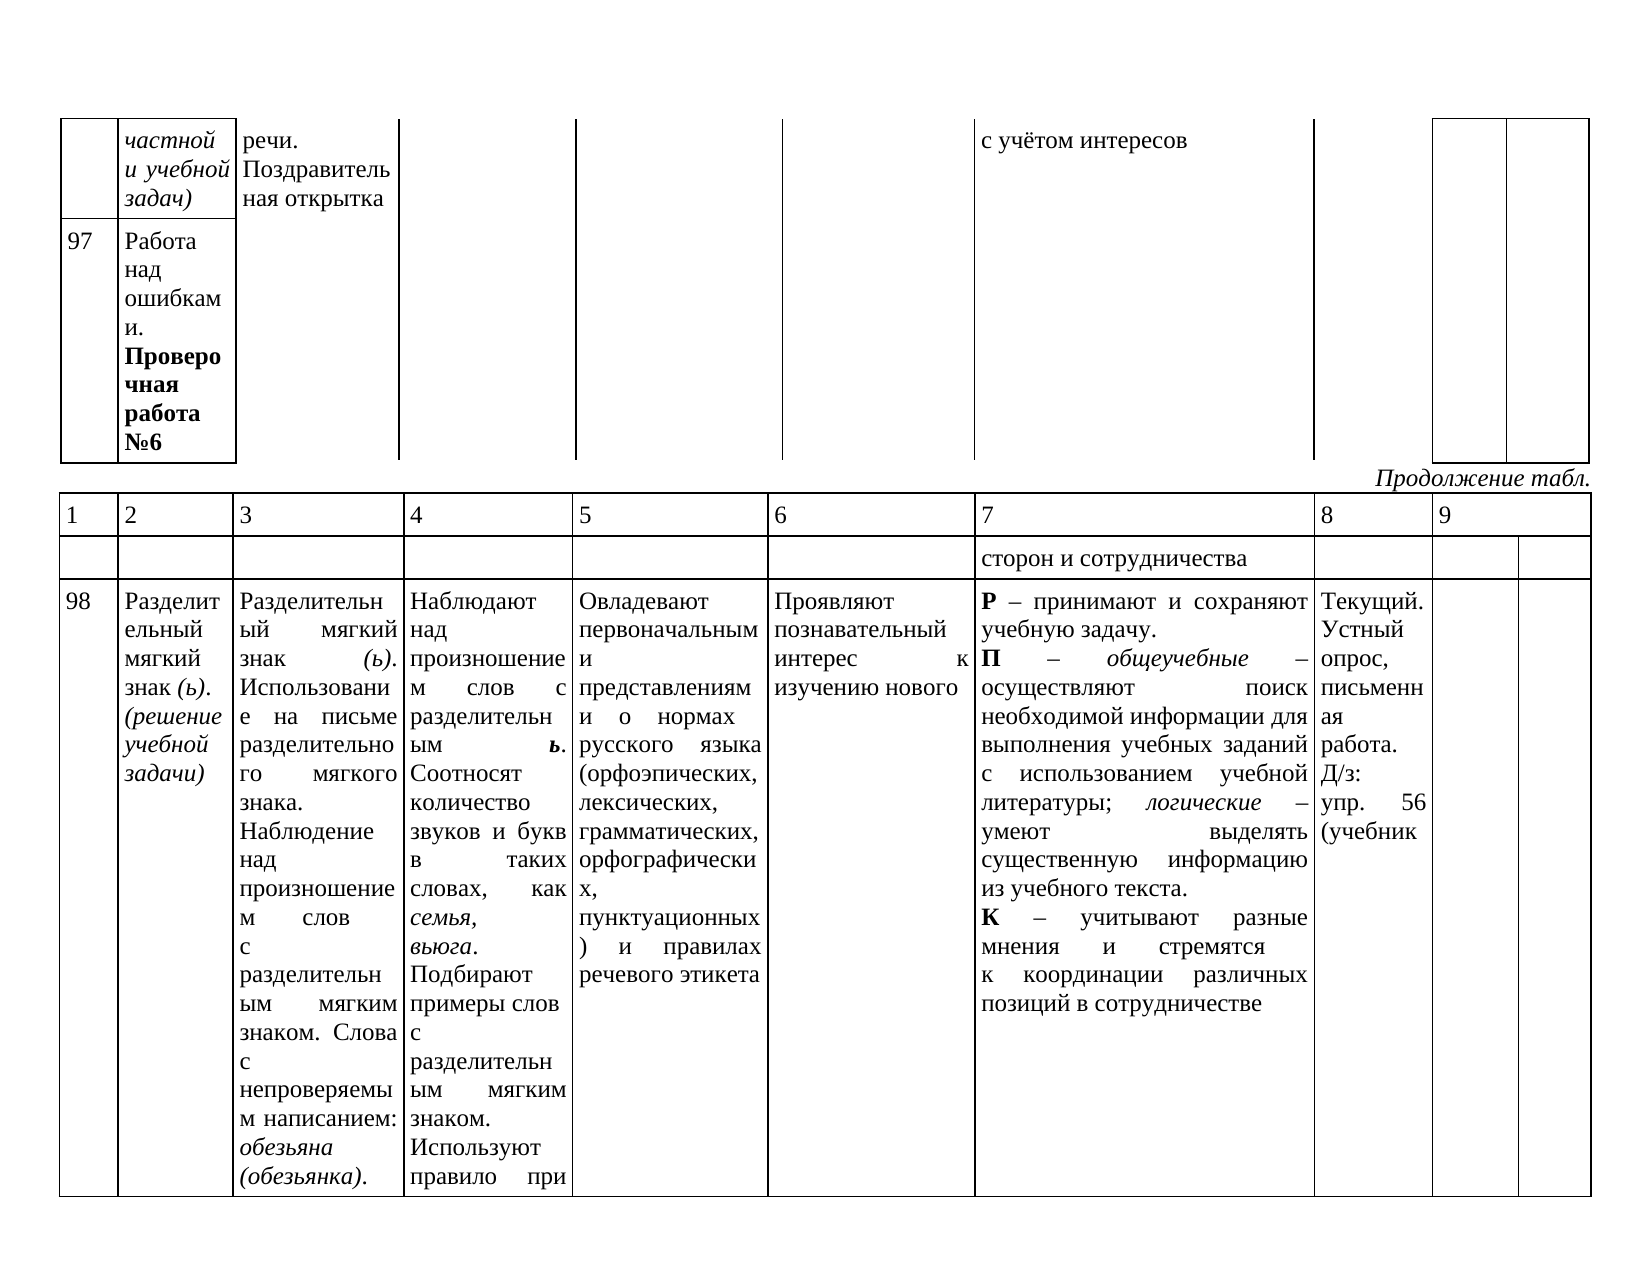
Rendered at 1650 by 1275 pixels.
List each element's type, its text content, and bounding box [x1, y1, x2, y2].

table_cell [1315, 580, 1432, 1196]
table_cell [573, 580, 767, 1196]
table_header 5 [573, 494, 767, 535]
table_cell [769, 537, 974, 578]
table_cell [1433, 537, 1518, 578]
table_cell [405, 580, 572, 1196]
table_cell [1519, 537, 1590, 578]
table_cell сторон и сотрудничества [976, 537, 1314, 578]
table_header 6 [769, 494, 974, 535]
table_header 1 [60, 494, 117, 535]
table_cell 97 [62, 219, 117, 462]
table_cell 98 [60, 580, 117, 1196]
table_header 8 [1315, 494, 1432, 535]
text Продолжение табл. [59, 463, 1591, 492]
table_cell [1507, 119, 1588, 462]
table_header 7 [976, 494, 1314, 535]
table_header 9 [1433, 494, 1590, 535]
table_header 4 [405, 494, 572, 535]
table_header 2 [119, 494, 232, 535]
table_cell [1433, 119, 1506, 462]
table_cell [976, 580, 1314, 1196]
table_cell [573, 537, 767, 578]
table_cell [769, 580, 974, 1196]
table_cell [119, 537, 232, 578]
table_cell [1433, 580, 1518, 1196]
table_cell [1315, 537, 1432, 578]
table_cell [60, 537, 117, 578]
table_cell [1519, 580, 1590, 1196]
table_cell [234, 537, 403, 578]
table_cell [405, 537, 572, 578]
table_cell Работа над ошибками. Проверочная работа №6 [119, 219, 235, 462]
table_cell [234, 580, 403, 1196]
table_header 3 [234, 494, 403, 535]
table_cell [119, 580, 232, 1196]
